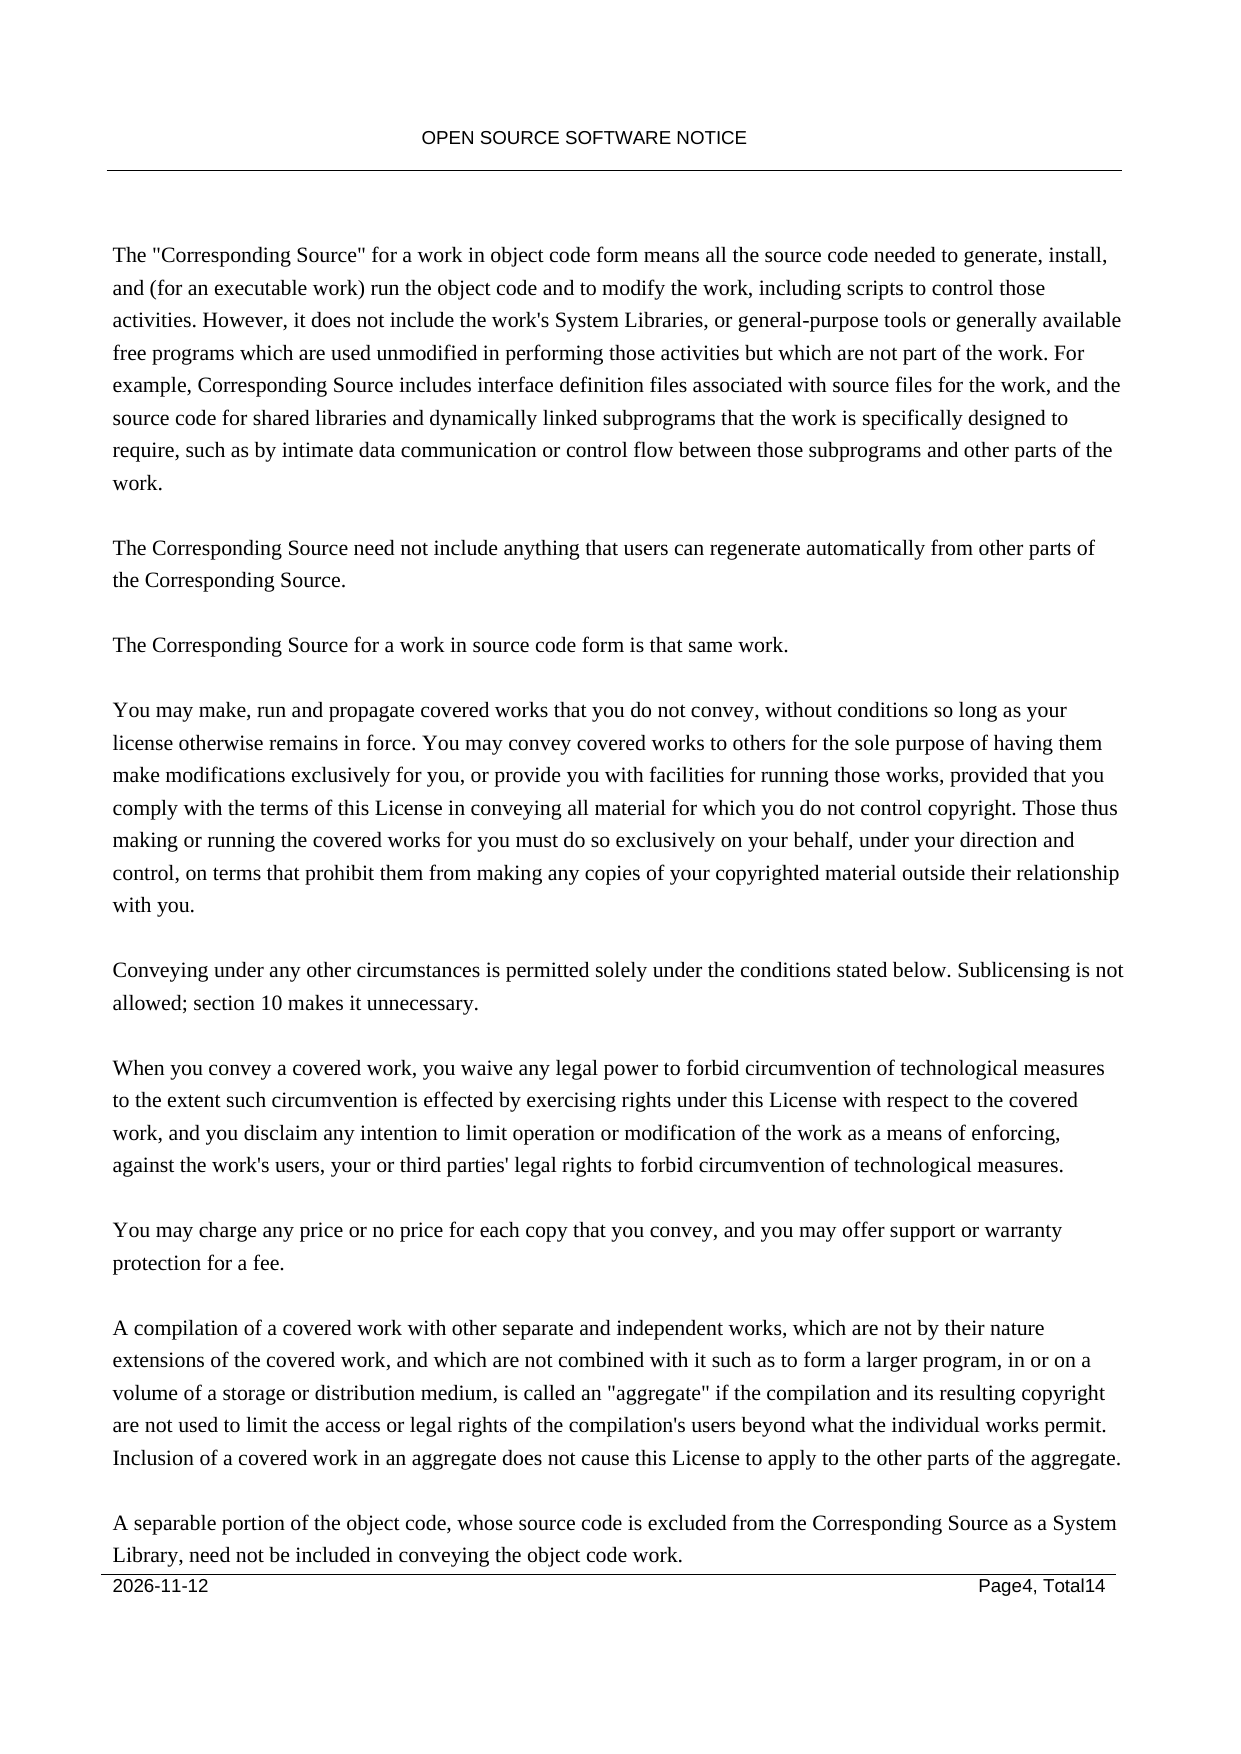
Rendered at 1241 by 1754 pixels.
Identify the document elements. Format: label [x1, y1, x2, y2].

text [112, 206, 1128, 1571]
